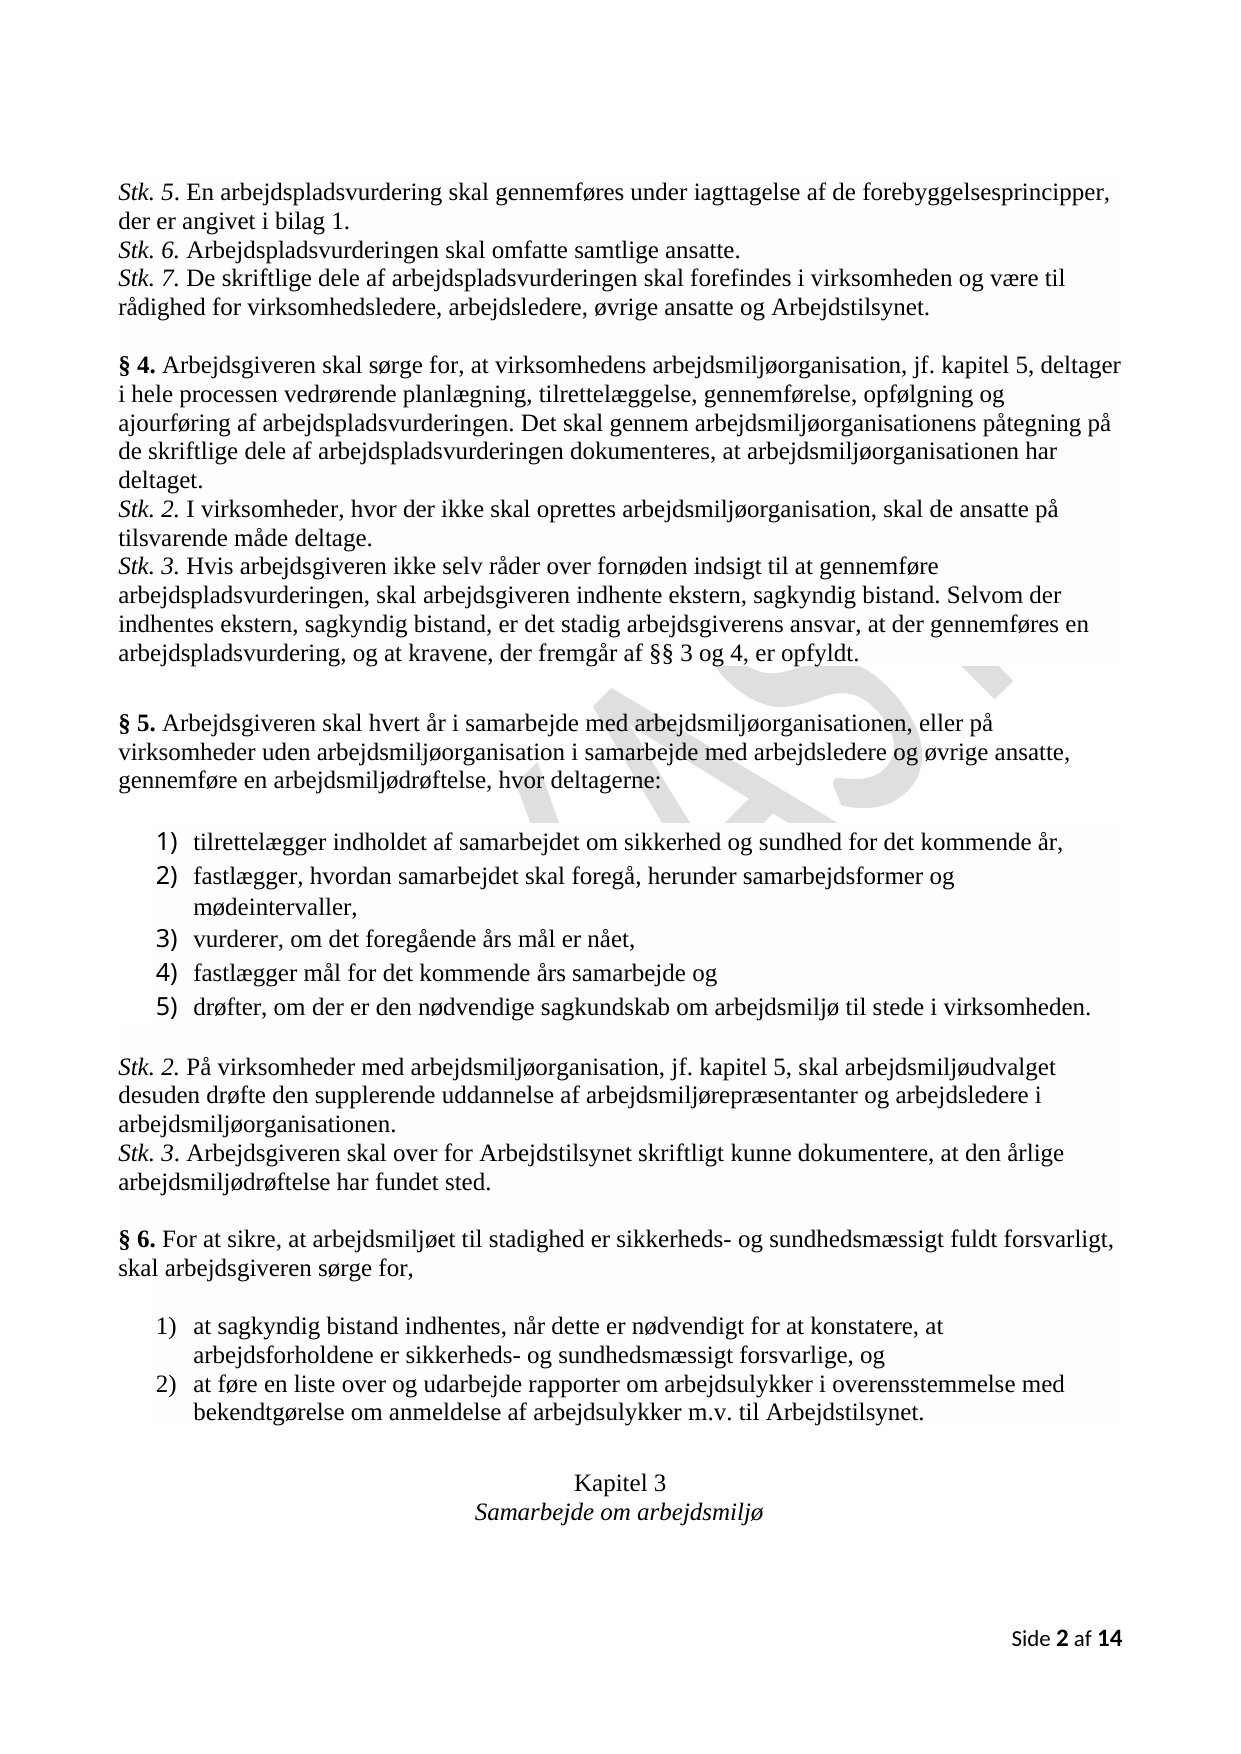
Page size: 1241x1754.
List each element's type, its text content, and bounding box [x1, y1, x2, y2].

text § 5. Arbejdsgiveren skal hvert år i samarbejde med arbejdsmiljøorganisationen, eller på virksomheder uden arbejdsmiljøorganisation i samarbejde med arbejdsledere og øvrige ansatte, gennemføre en arbejdsmiljødrøftelse, hvor deltagerne: [118, 708, 1122, 794]
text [118, 177, 1122, 321]
list fastlægger mål for det kommende års samarbejde og [156, 954, 1122, 988]
text § 4. Arbejdsgiveren skal sørge for, at virksomhedens arbejdsmiljøorganisation, jf. kapitel 5, deltager i hele processen vedrørende planlægning, tilrettelæggelse, gennemførelse, opfølgning og ajourføring af arbejdspladsvurderingen. Det skal gennem arbejdsmiljøorganisationens påtegning på de skriftlige dele af arbejdspladsvurderingen dokumenteres, at arbejdsmiljøorganisationen har deltaget. Stk. 2. I virksomheder, hvor der ikke skal oprettes arbejdsmiljøorganisation, skal de ansatte på tilsvarende måde deltage. Stk. 3. Hvis arbejdsgiveren ikke selv råder over fornøden indsigt til at gennemføre arbejdspladsvurderingen, skal arbejdsgiveren indhente ekstern, sagkyndig bistand. Selvom der indhentes ekstern, sagkyndig bistand, er det stadig arbejdsgiverens ansvar, at der gennemføres en arbejdspladsvurdering, og at kravene, der fremgår af §§ 3 og 4, er opfyldt. [118, 350, 1122, 666]
text Kapitel 3 Samarbejde om arbejdsmiljø [118, 1468, 1122, 1525]
list drøfter, om der er den nødvendige sagkundskab om arbejdsmiljø til stede i virksomheden. [156, 988, 1122, 1022]
list fastlægger, hvordan samarbejdet skal foregå, herunder samarbejdsformer og mødeintervaller, [156, 857, 1122, 920]
list at føre en liste over og udarbejde rapporter om arbejdsulykker i overensstemmelse med bekendtgørelse om anmeldelse af arbejdsulykker m.v. til Arbejdstilsynet. [156, 1369, 1122, 1426]
list vurderer, om det foregående års mål er nået, [156, 920, 1122, 954]
text § 6. For at sikre, at arbejdsmiljøet til stadighed er sikkerheds- og sundhedsmæssigt fuldt forsvarligt, skal arbejdsgiveren sørge for, [118, 1224, 1122, 1282]
list at sagkyndig bistand indhentes, når dette er nødvendigt for at konstatere, at arbejdsforholdene er sikkerheds- og sundhedsmæssigt forsvarlige, og [156, 1311, 1122, 1369]
text Stk. 2. På virksomheder med arbejdsmiljøorganisation, jf. kapitel 5, skal arbejdsmiljøudvalget desuden drøfte den supplerende uddannelse af arbejdsmiljørepræsentanter og arbejdsledere i arbejdsmiljøorganisationen. Stk. 3. Arbejdsgiveren skal over for Arbejdstilsynet skriftligt kunne dokumentere, at den årlige arbejdsmiljødrøftelse har fundet sted. [118, 1052, 1122, 1195]
list tilrettelægger indholdet af samarbejdet om sikkerhed og sundhed for det kommende år, [156, 823, 1122, 857]
